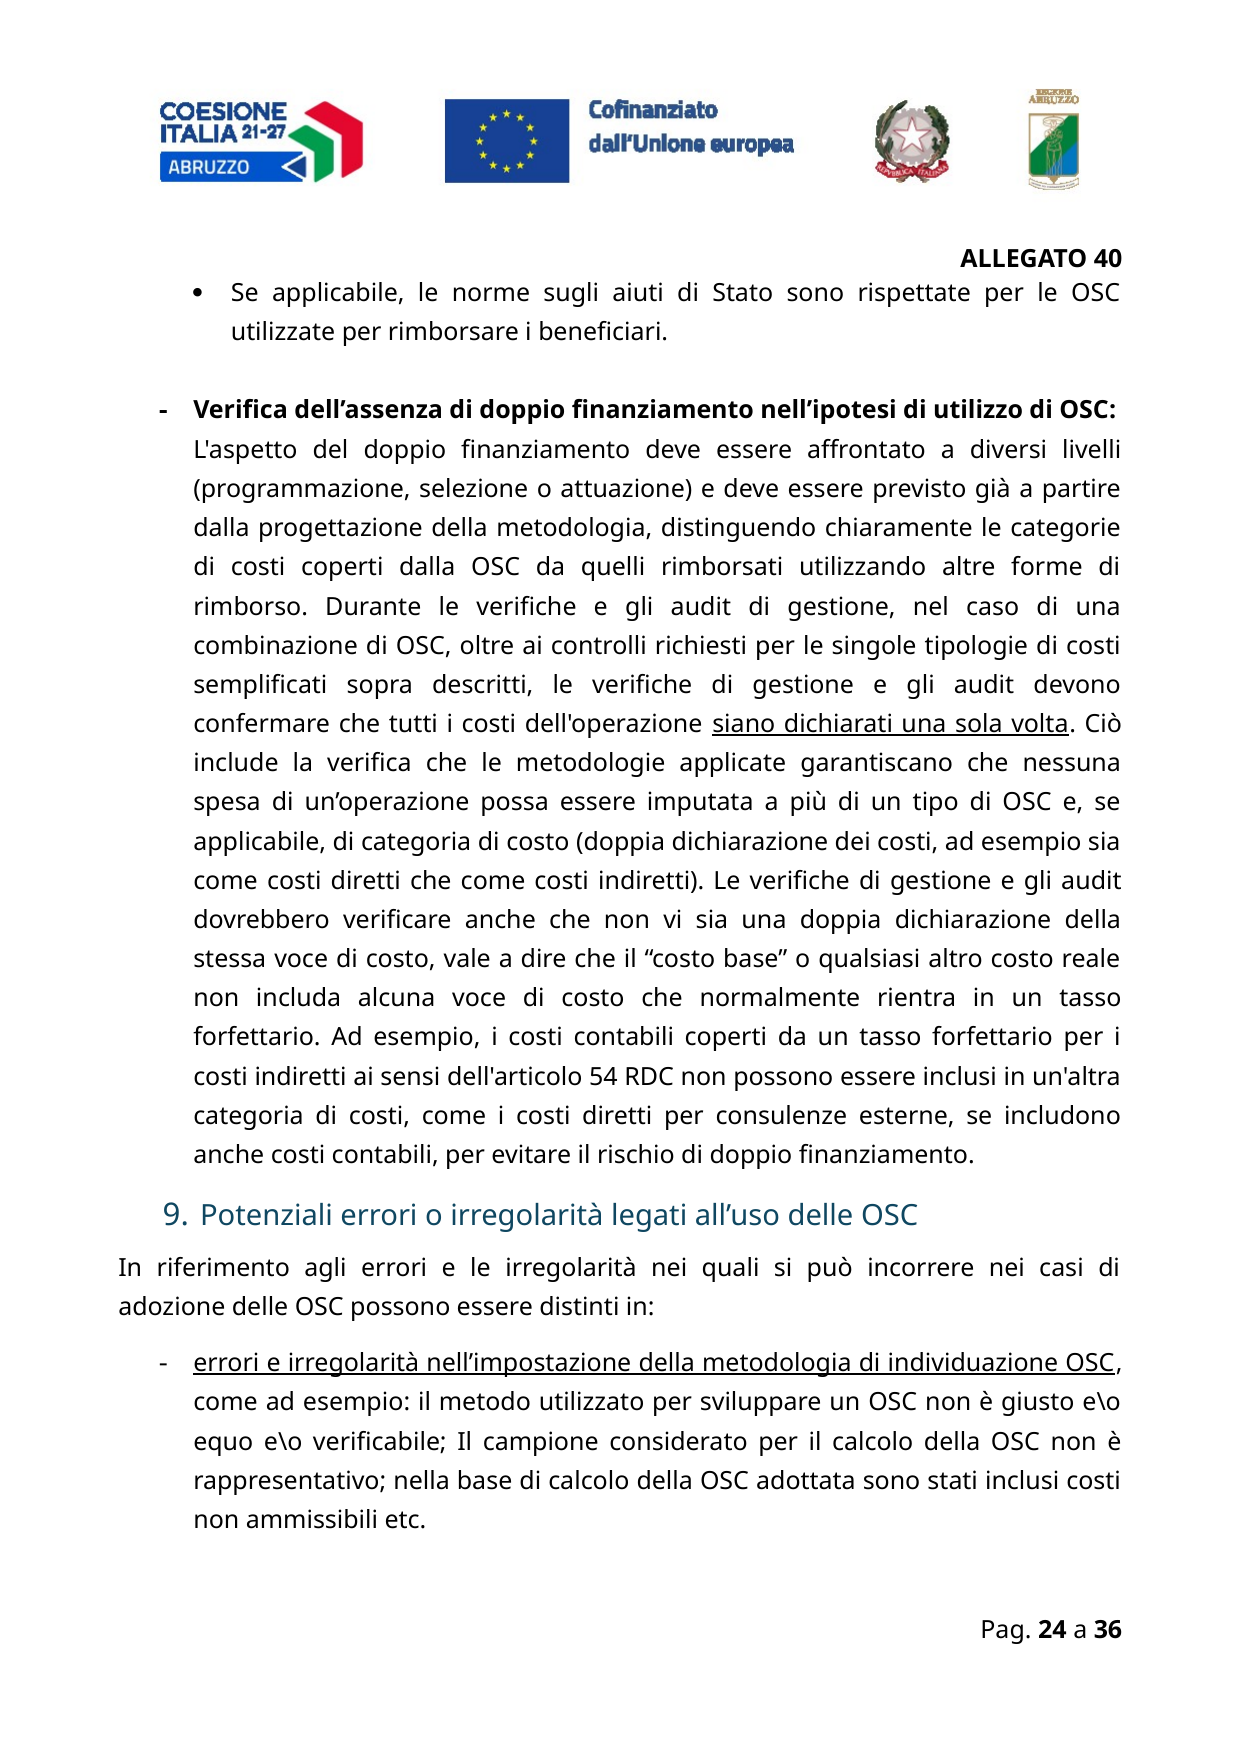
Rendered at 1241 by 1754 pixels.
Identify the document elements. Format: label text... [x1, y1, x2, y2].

subtitle Potenziali errori o irregolarità legati all’uso delle OSC [162, 1192, 1122, 1235]
list errori e irregolarità nell’impostazione della metodologia di individuazione OSC, come ad esempio: il metodo utilizzato per sviluppare un OSC non è giusto e\o equo e\o verificabile; Il campione considerato per il calcolo della OSC non è rappresentativo; nella base di calcolo della OSC adottata sono stati inclusi costi non ammissibili etc. [156, 1345, 1122, 1536]
list Se applicabile, le norme sugli aiuti di Stato sono rispettate per le OSC utilizzate per rimborsare i beneficiari. [193, 275, 1122, 348]
list Verifica dell’assenza di doppio finanziamento nell’ipotesi di utilizzo di OSC: [156, 392, 1122, 426]
picture [118, 73, 1123, 207]
list L'aspetto del doppio finanziamento deve essere affrontato a diversi livelli (programmazione, selezione o attuazione) e deve essere previsto già a partire dalla progettazione della metodologia, distinguendo chiaramente le categorie di costi coperti dalla OSC da quelli rimborsati utilizzando altre forme di rimborso. Durante le verifiche e gli audit di gestione, nel caso di una combinazione di OSC, oltre ai controlli richiesti per le singole tipologie di costi semplificati sopra descritti, le verifiche di gestione e gli audit devono confermare che tutti i costi dell'operazione siano dichiarati una sola volta. Ciò include la verifica che le metodologie applicate garantiscano che nessuna spesa di un’operazione possa essere imputata a più di un tipo di OSC e, se applicabile, di categoria di costo (doppia dichiarazione dei costi, ad esempio sia come costi diretti che come costi indiretti). Le verifiche di gestione e gli audit dovrebbero verificare anche che non vi sia una doppia dichiarazione della stessa voce di costo, vale a dire che il “costo base” o qualsiasi altro costo reale non includa alcuna voce di costo che normalmente rientra in un tasso forfettario. Ad esempio, i costi contabili coperti da un tasso forfettario per i costi indiretti ai sensi dell'articolo 54 RDC non possono essere inclusi in un'altra categoria di costi, come i costi diretti per consulenze esterne, se includono anche costi contabili, per evitare il rischio di doppio finanziamento. [193, 432, 1122, 1171]
text In riferimento agli errori e le irregolarità nei quali si può incorrere nei casi di adozione delle OSC possono essere distinti in: [118, 1250, 1122, 1323]
